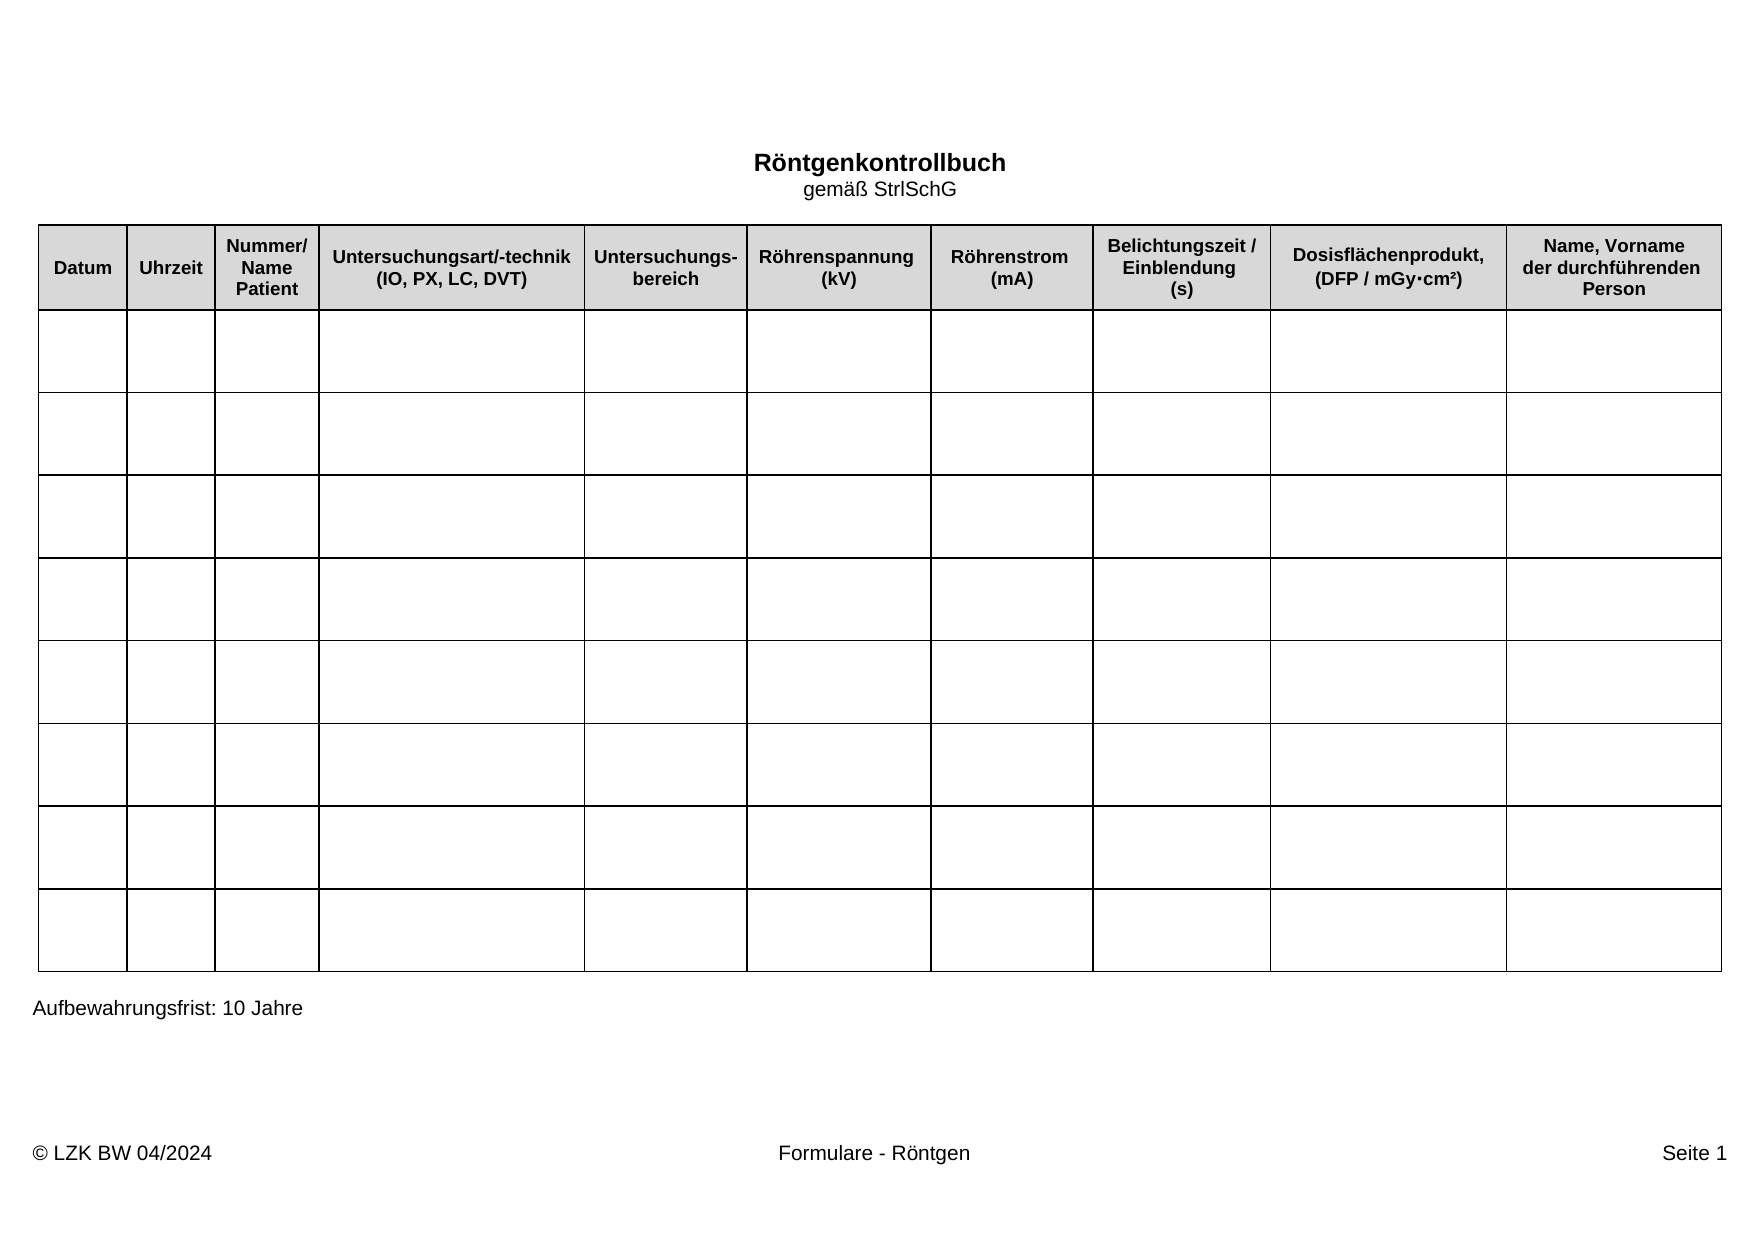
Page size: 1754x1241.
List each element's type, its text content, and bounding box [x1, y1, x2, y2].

table_cell [1094, 807, 1270, 888]
table_cell [216, 890, 318, 971]
table_cell [1271, 476, 1506, 557]
table_cell [748, 559, 930, 640]
table_cell [585, 890, 746, 971]
table_cell [216, 724, 318, 805]
table_cell [216, 311, 318, 392]
table_cell [39, 393, 126, 474]
table_cell [128, 476, 214, 557]
table_header Untersuchungsart/-technik (IO, PX, LC, DVT) [320, 226, 584, 309]
table_cell [1507, 890, 1721, 971]
table_cell [128, 890, 214, 971]
table_cell [585, 724, 746, 805]
table_cell [1271, 641, 1506, 722]
table_cell [320, 724, 584, 805]
table_cell [748, 641, 930, 722]
table_cell [39, 890, 126, 971]
table_header Nummer/Name Patient [216, 226, 318, 309]
table_cell [320, 393, 584, 474]
table_cell [128, 641, 214, 722]
table_cell [932, 890, 1092, 971]
table_cell [320, 807, 584, 888]
text Aufbewahrungsfrist: 10 Jahre [32, 996, 1653, 1020]
table_cell [585, 807, 746, 888]
table_header Belichtungszeit / Einblendung (s) [1094, 226, 1270, 309]
table_cell [1507, 724, 1721, 805]
table_cell [1094, 393, 1270, 474]
table_cell [128, 559, 214, 640]
table_cell [585, 559, 746, 640]
table_cell [1271, 559, 1506, 640]
table_cell [1507, 559, 1721, 640]
table_cell [585, 393, 746, 474]
table_cell [216, 476, 318, 557]
table_cell [748, 724, 930, 805]
table_cell [932, 476, 1092, 557]
table_cell [1094, 559, 1270, 640]
table_cell [1094, 476, 1270, 557]
table_cell [216, 559, 318, 640]
table_cell [39, 311, 126, 392]
table_cell [320, 890, 584, 971]
table_cell [585, 311, 746, 392]
table_cell [932, 393, 1092, 474]
table_cell [1507, 311, 1721, 392]
table_cell [1094, 311, 1270, 392]
table_header Datum [39, 226, 126, 309]
table_cell [39, 641, 126, 722]
table_cell [1507, 641, 1721, 722]
table_header Röhrenspannung (kV) [748, 226, 930, 309]
table_header Röhrenstrom (mA) [932, 226, 1092, 309]
table_cell [1094, 641, 1270, 722]
table_cell [932, 641, 1092, 722]
table_cell [932, 311, 1092, 392]
table_cell [39, 476, 126, 557]
table_cell [1271, 393, 1506, 474]
table_cell [1271, 311, 1506, 392]
table_cell [748, 311, 930, 392]
table_cell [320, 311, 584, 392]
table_cell [1271, 724, 1506, 805]
table_cell [1271, 890, 1506, 971]
table_cell [128, 393, 214, 474]
table_cell [585, 641, 746, 722]
table_cell [1094, 724, 1270, 805]
table_cell [216, 641, 318, 722]
table_cell [39, 724, 126, 805]
table_cell [128, 807, 214, 888]
table_header Untersuchungs-bereich [585, 226, 746, 309]
table_cell [128, 311, 214, 392]
table_cell [216, 393, 318, 474]
table_header Name, Vorname der durchführenden Person [1507, 226, 1721, 309]
table_header Dosisflächenprodukt, (DFP / mGy∙cm²) [1271, 226, 1506, 309]
text gemäß StrlSchG [106, 176, 1653, 200]
table_cell [585, 476, 746, 557]
table_cell [1507, 807, 1721, 888]
table_cell [39, 559, 126, 640]
table_cell [128, 724, 214, 805]
table_cell [1507, 476, 1721, 557]
table_cell [932, 807, 1092, 888]
table_cell [1507, 393, 1721, 474]
table_cell [39, 807, 126, 888]
table_cell [320, 641, 584, 722]
table_cell [932, 559, 1092, 640]
table_cell [748, 807, 930, 888]
text Röntgenkontrollbuch [106, 148, 1653, 176]
table_cell [320, 559, 584, 640]
table_cell [1094, 890, 1270, 971]
table_cell [748, 393, 930, 474]
table_cell [320, 476, 584, 557]
table_cell [216, 807, 318, 888]
table_cell [932, 724, 1092, 805]
table_cell [748, 890, 930, 971]
table_header Uhrzeit [128, 226, 214, 309]
table_cell [1271, 807, 1506, 888]
table_cell [748, 476, 930, 557]
